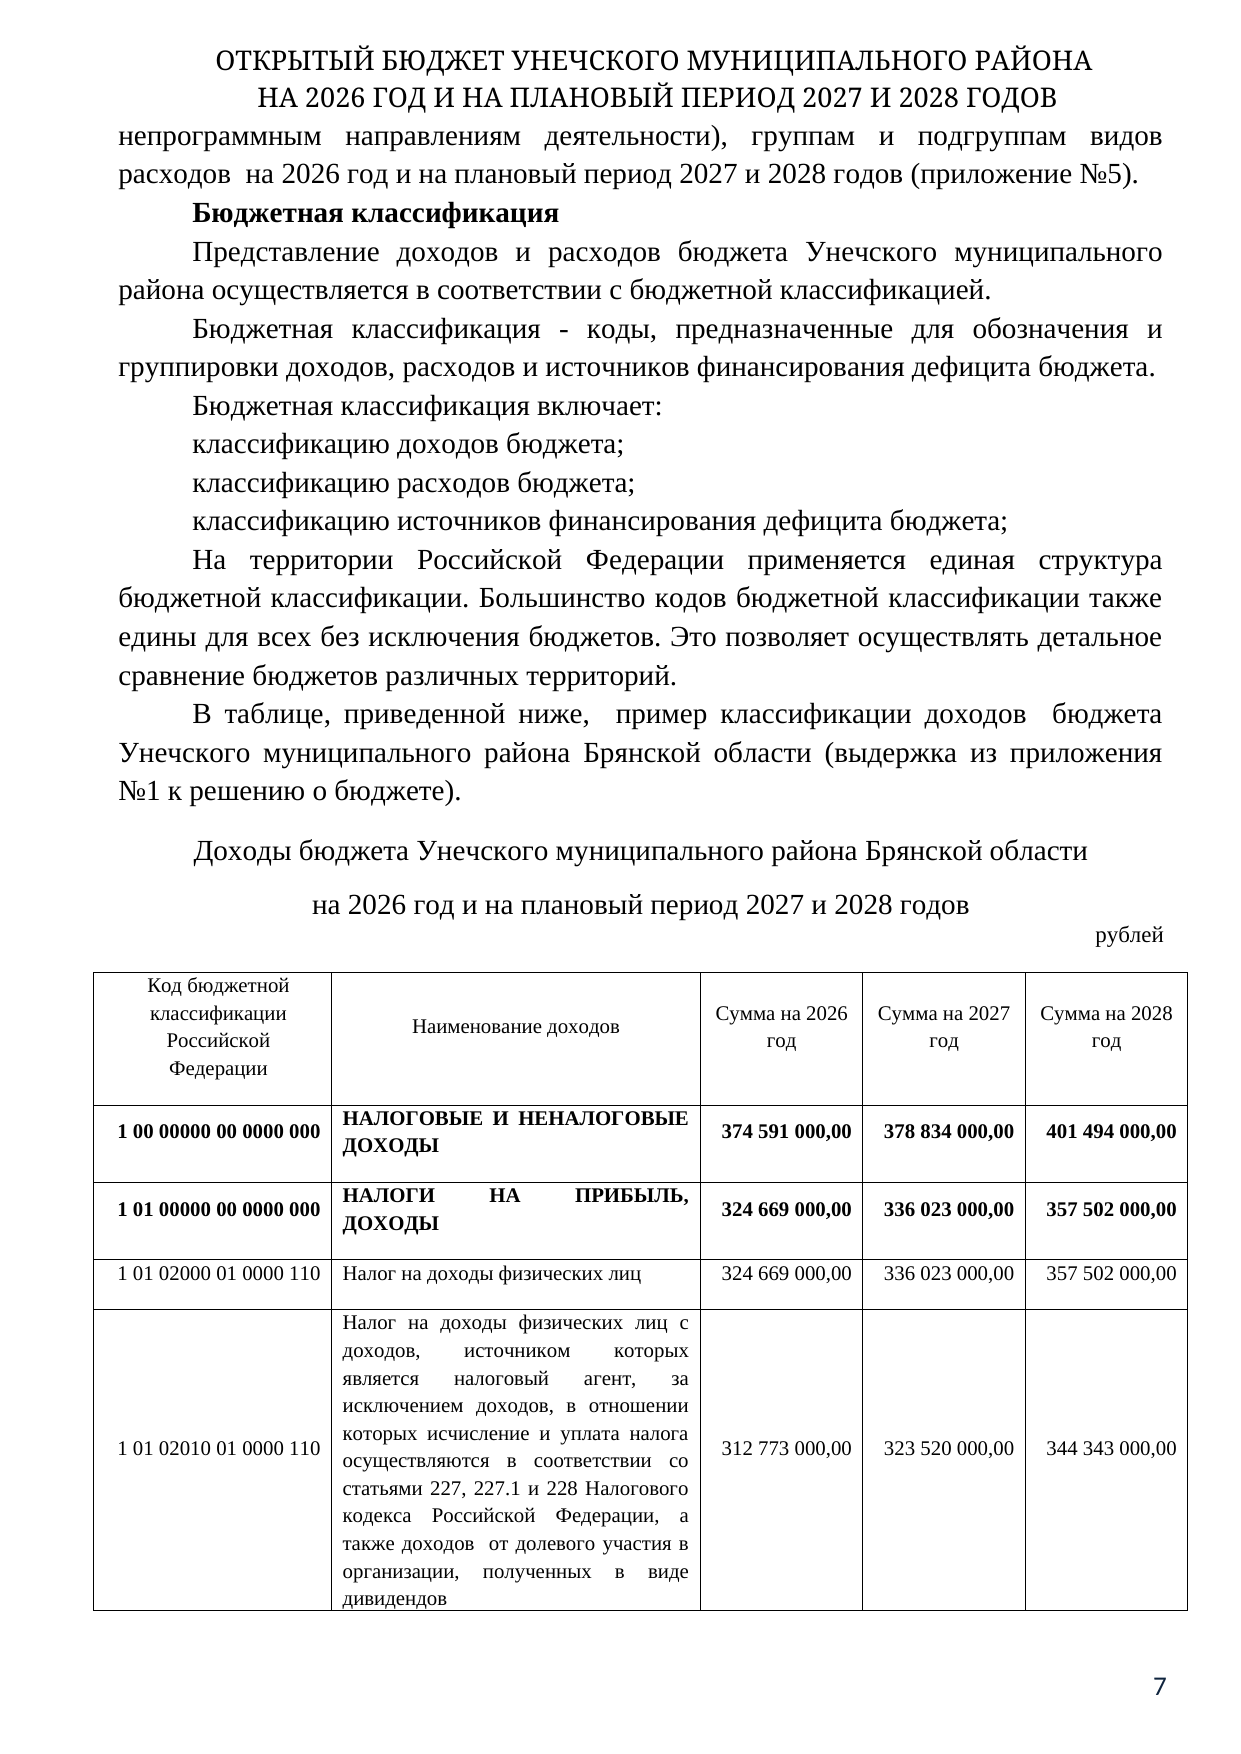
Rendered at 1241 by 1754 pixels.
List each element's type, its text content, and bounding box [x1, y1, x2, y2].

subtitle Доходы бюджета Унечского муниципального района Брянской области [118, 833, 1163, 866]
text классификацию расходов бюджета; [118, 465, 1163, 498]
table_cell 324 669 000,00 [701, 1260, 862, 1309]
table_cell 357 502 000,00 [1026, 1183, 1187, 1259]
table_header Сумма на 2026 год [701, 973, 862, 1104]
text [118, 118, 1163, 190]
table_cell 324 669 000,00 [701, 1183, 862, 1259]
subtitle на 2026 год и на плановый период 2027 и 2028 годов [118, 887, 1163, 921]
text Бюджетная классификация - коды, предназначенные для обозначения и группировки доходов, расходов и источников финансирования дефицита бюджета. [118, 311, 1163, 383]
text На территории Российской Федерации применяется единая структура бюджетной классификации. Большинство кодов бюджетной классификации также едины для всех без исключения бюджетов. Это позволяет осуществлять детальное сравнение бюджетов различных территорий. [118, 542, 1163, 691]
text Бюджетная классификация включает: [118, 388, 1163, 421]
table_cell НАЛОГОВЫЕ И НЕНАЛОГОВЫЕ ДОХОДЫ [332, 1106, 700, 1182]
text В таблице, приведенной ниже, пример классификации доходов бюджета Унечского муниципального района Брянской области (выдержка из приложения №1 к решению о бюджете). [118, 696, 1163, 807]
text рублей [118, 921, 1163, 947]
table_cell 357 502 000,00 [1026, 1260, 1187, 1309]
table_header Сумма на 2027 год [863, 973, 1025, 1104]
table_cell 1 01 02010 01 0000 110 [94, 1310, 331, 1610]
table_cell Налог на доходы физических лиц [332, 1260, 700, 1309]
table_header Наименование доходов [332, 973, 700, 1104]
table_cell 401 494 000,00 [1026, 1106, 1187, 1182]
table_cell 312 773 000,00 [701, 1310, 862, 1610]
text Представление доходов и расходов бюджета Унечского муниципального района осуществляется в соответствии с бюджетной классификацией. [118, 234, 1163, 306]
table_cell Налог на доходы физических лиц с доходов, источником которых является налоговый агент, за исключением доходов, в отношении которых исчисление и уплата налога осуществляются в соответствии со статьями 227, 227.1 и 228 Налогового кодекса Российской Федерации, а также доходов от долевого участия в организации, полученных в виде дивидендов [332, 1310, 700, 1610]
table_cell 1 00 00000 00 0000 000 [94, 1106, 331, 1182]
table_header Сумма на 2028 год [1026, 973, 1187, 1104]
table_header Код бюджетной классификации Российской Федерации [94, 973, 331, 1104]
table_cell 323 520 000,00 [863, 1310, 1025, 1610]
table_cell 378 834 000,00 [863, 1106, 1025, 1182]
table_cell НАЛОГИ НА ПРИБЫЛЬ, ДОХОДЫ [332, 1183, 700, 1259]
table_cell 344 343 000,00 [1026, 1310, 1187, 1610]
table_cell 336 023 000,00 [863, 1183, 1025, 1259]
table_cell 1 01 00000 00 0000 000 [94, 1183, 331, 1259]
table_cell 1 01 02000 01 0000 110 [94, 1260, 331, 1309]
text классификацию источников финансирования дефицита бюджета; [118, 503, 1163, 537]
text классификацию доходов бюджета; [118, 426, 1163, 460]
table_cell 336 023 000,00 [863, 1260, 1025, 1309]
table_cell 374 591 000,00 [701, 1106, 862, 1182]
text Бюджетная классификация [118, 195, 1163, 229]
